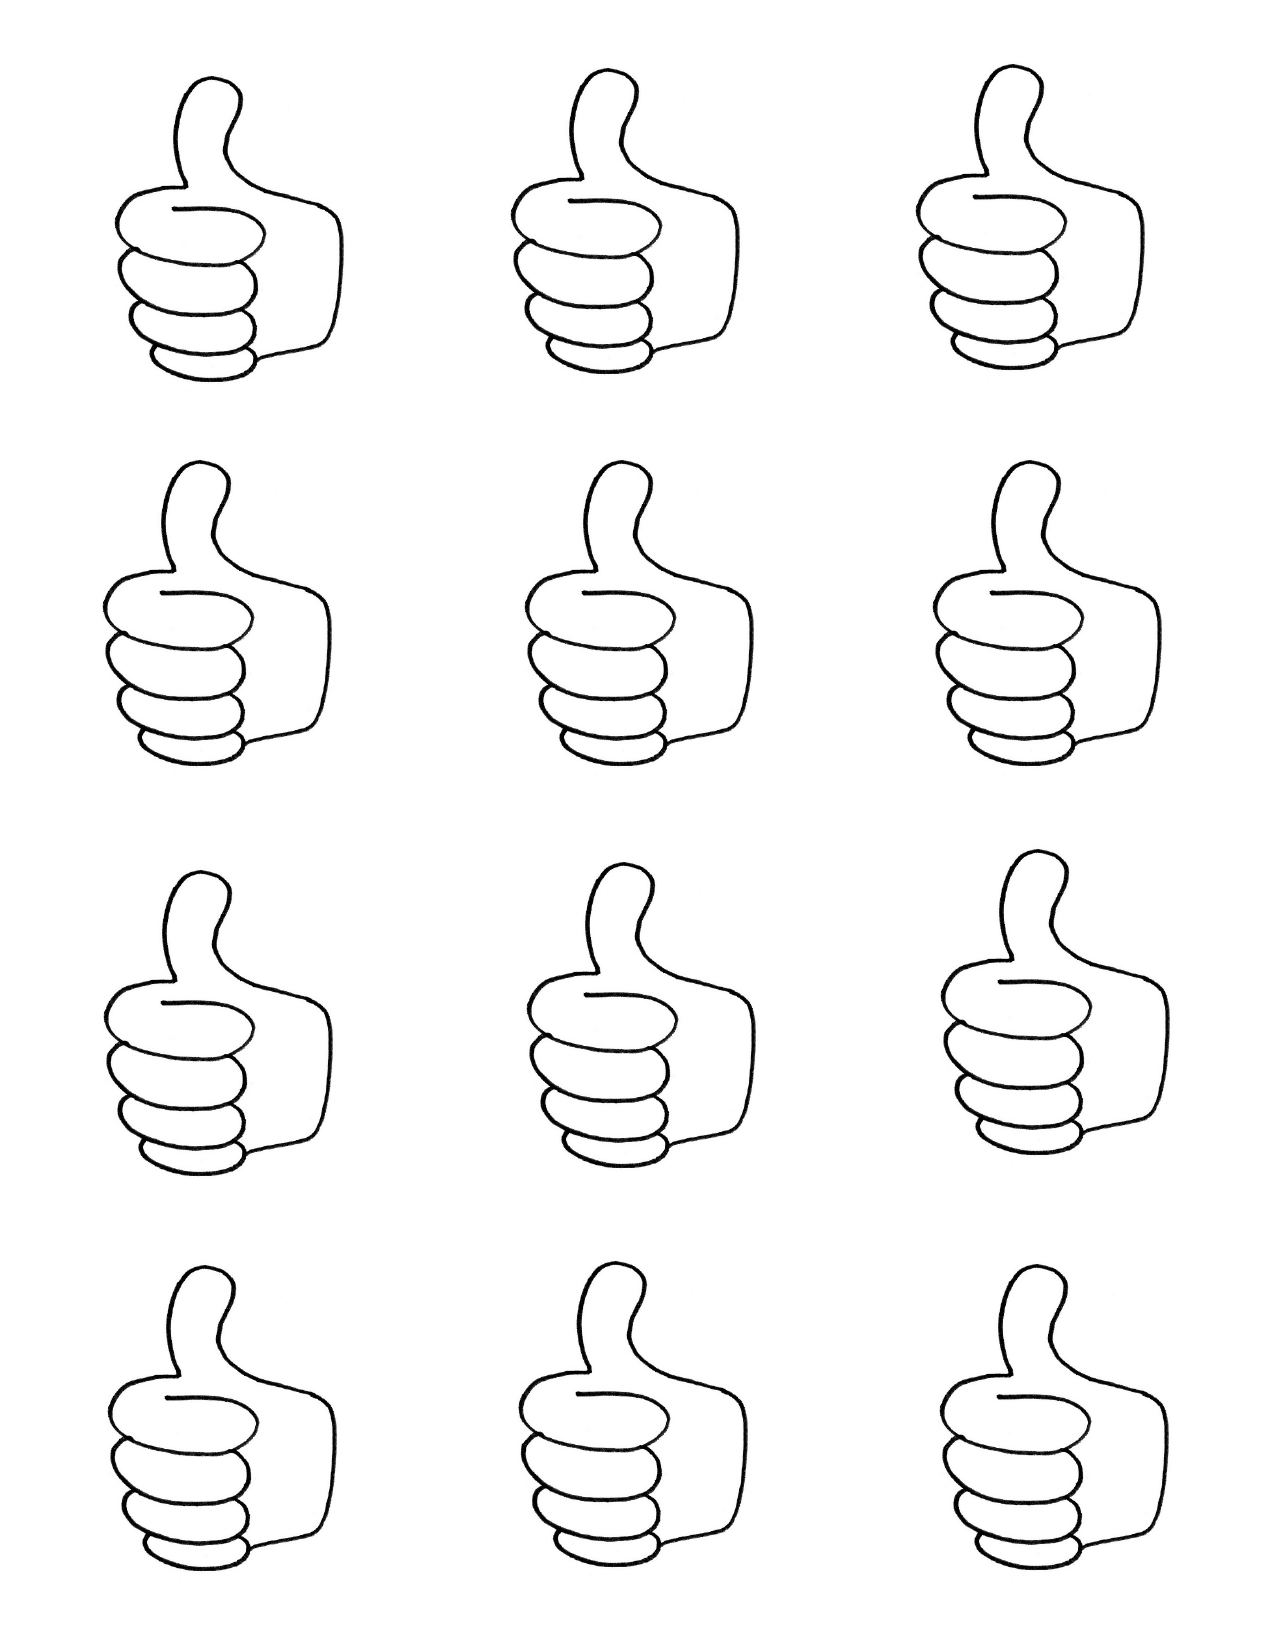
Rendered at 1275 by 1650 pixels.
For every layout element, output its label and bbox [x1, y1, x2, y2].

picture [903, 1259, 1173, 1645]
picture [905, 844, 1174, 1230]
picture [880, 59, 1149, 445]
picture [67, 71, 348, 841]
picture [489, 456, 758, 841]
picture [490, 857, 760, 1243]
picture [68, 865, 337, 1251]
picture [72, 1260, 341, 1646]
picture [897, 455, 1166, 841]
picture [475, 63, 744, 449]
picture [482, 1256, 752, 1642]
